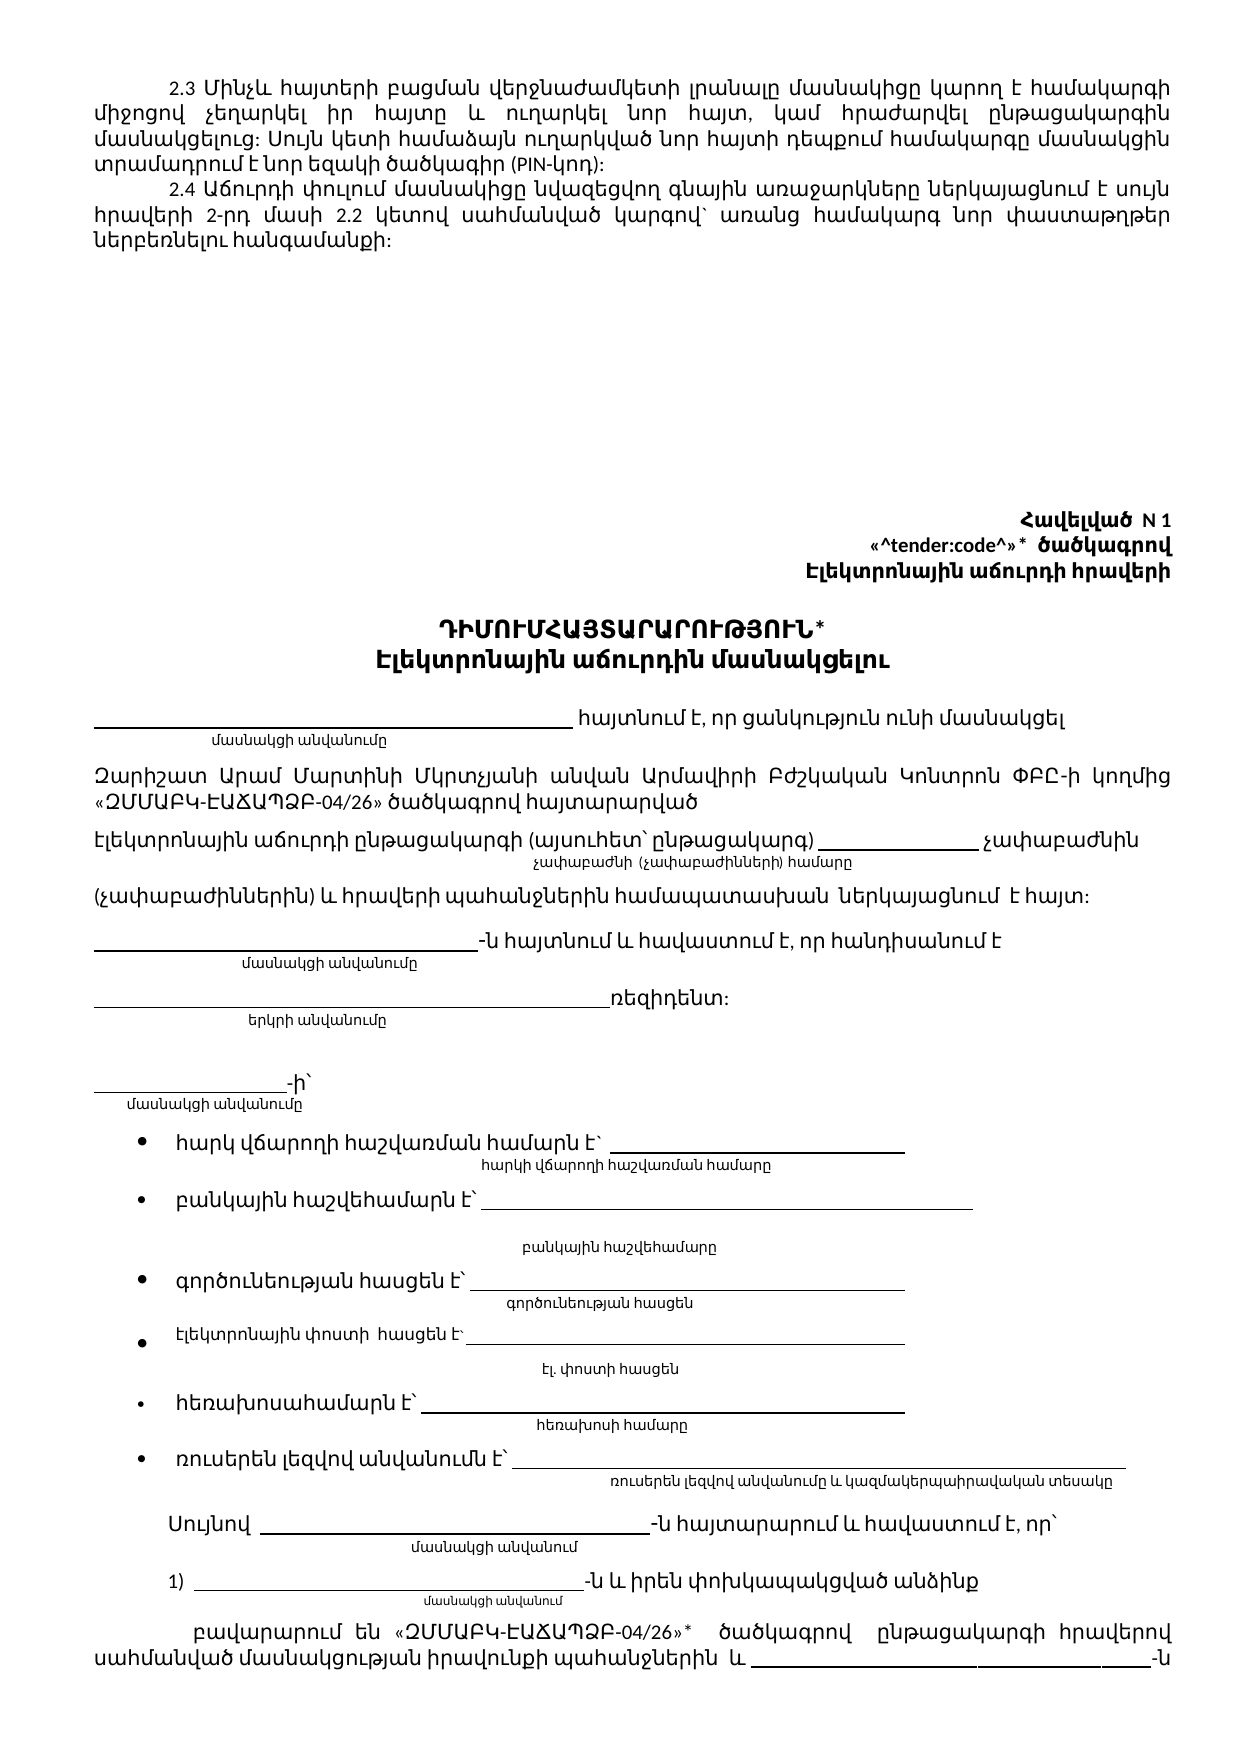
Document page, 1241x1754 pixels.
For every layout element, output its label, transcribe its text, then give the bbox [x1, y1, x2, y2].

text Սույնով -ն հայտարարում և հավաստում է, որ՝ [94, 1507, 1171, 1538]
list էլեկտրոնային փոստի հասցեն է՝ [138, 1324, 1171, 1360]
list ռուսերեն լեզվով անվանումն է՝ [138, 1446, 1171, 1472]
list բանկային հաշվեհամարն է՝ [138, 1187, 1171, 1238]
text ռուսերեն լեզվով անվանումը և կազմակերպաիրավական տեսակը [536, 1472, 1171, 1502]
text հեռախոսի համարը [462, 1416, 1171, 1446]
text -ն հայտնում և հավաստում է, որ հանդիսանում է [94, 924, 1171, 955]
text 2.4 Աճուրդի փուլում մասնակիցը նվազեցվող գնային առաջարկները ներկայացնում է սույն հրավերի 2-րդ մասի 2.2 կետով սահմանված կարգով` առանց համակարգ նոր փաստաթղթեր ներբեռնելու հանգամանքի: [94, 177, 1171, 253]
text 2.3 Մինչև հայտերի բացման վերջնաժամկետի լրանալը մասնակիցը կարող է համակարգի միջոցով չեղարկել իր հայտը և ուղարկել նոր հայտ, կամ հրաժարվել ընթացակարգին մասնակցելուց: Սույն կետի համաձայն ուղարկված նոր հայտի դեպքում համակարգը մասնակցին տրամադրում է նոր եզակի ծածկագիր (PIN-կոդ): [94, 75, 1171, 177]
text ռեզիդենտ: [94, 985, 1171, 1011]
list գործունեության հասցեն է՝ [138, 1268, 1171, 1294]
text գործունեության հասցեն [94, 1294, 1171, 1324]
text չափաբաժնի (չափաբաժինների) համարը [94, 853, 1171, 883]
text բանկային հաշվեհամարը [94, 1238, 1171, 1268]
text հարկի վճարողի հաշվառման համարը [94, 1156, 1171, 1187]
text Զարիշատ Արամ Մարտինի Մկրտչյանի անվան Արմավիրի Բժշկական Կոնտրոն ՓԲԸ-ի կողմից «ԶՄՄԱԲԿ-ԷԱՃԱՊՁԲ-04/26» ծածկագրով հայտարարված [94, 761, 1171, 815]
text (չափաբաժիններին) և հրավերի պահանջներին համապատասխան ներկայացնում է հայտ: [94, 883, 1171, 909]
list հեռախոսահամարն է՝ [138, 1391, 1171, 1416]
text էլեկտրոնային աճուրդի ընթացակարգի (այսուհետ՝ ընթացակարգ) չափաբաժնին [94, 827, 1171, 853]
text մասնակցի անվանումը [94, 1095, 1171, 1126]
list հարկ վճարողի հաշվառման համարն է` [138, 1126, 1171, 1156]
text մասնակցի անվանում [94, 1538, 1171, 1568]
subtitle Էլեկտրոնային աճուրդին մասնակցելու [94, 644, 1171, 675]
text Էլեկտրոնային աճուրդի հրավերի [94, 558, 1171, 583]
text Հավելված N 1 [94, 507, 1171, 532]
text հայտնում է, որ ցանկություն ունի մասնակցել [94, 705, 1171, 731]
text 1) -ն և իրեն փոխկապակցված անձինք [94, 1568, 1171, 1594]
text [94, 1619, 1171, 1670]
text մասնակցի անվանումը [94, 731, 1171, 761]
text ԴԻՄՈՒՄՀԱՅՏԱՐԱՐՈՒԹՅՈՒՆ* [94, 614, 1171, 644]
text «^tender:code^»* ծածկագրով [94, 532, 1171, 558]
text մասնակցի անվանումը [94, 955, 1171, 985]
text երկրի անվանումը [94, 1011, 1171, 1041]
text -ի՝ [94, 1070, 1171, 1095]
text էլ. փոստի հասցեն [94, 1360, 1171, 1391]
text մասնակցի անվանում [94, 1594, 1171, 1619]
